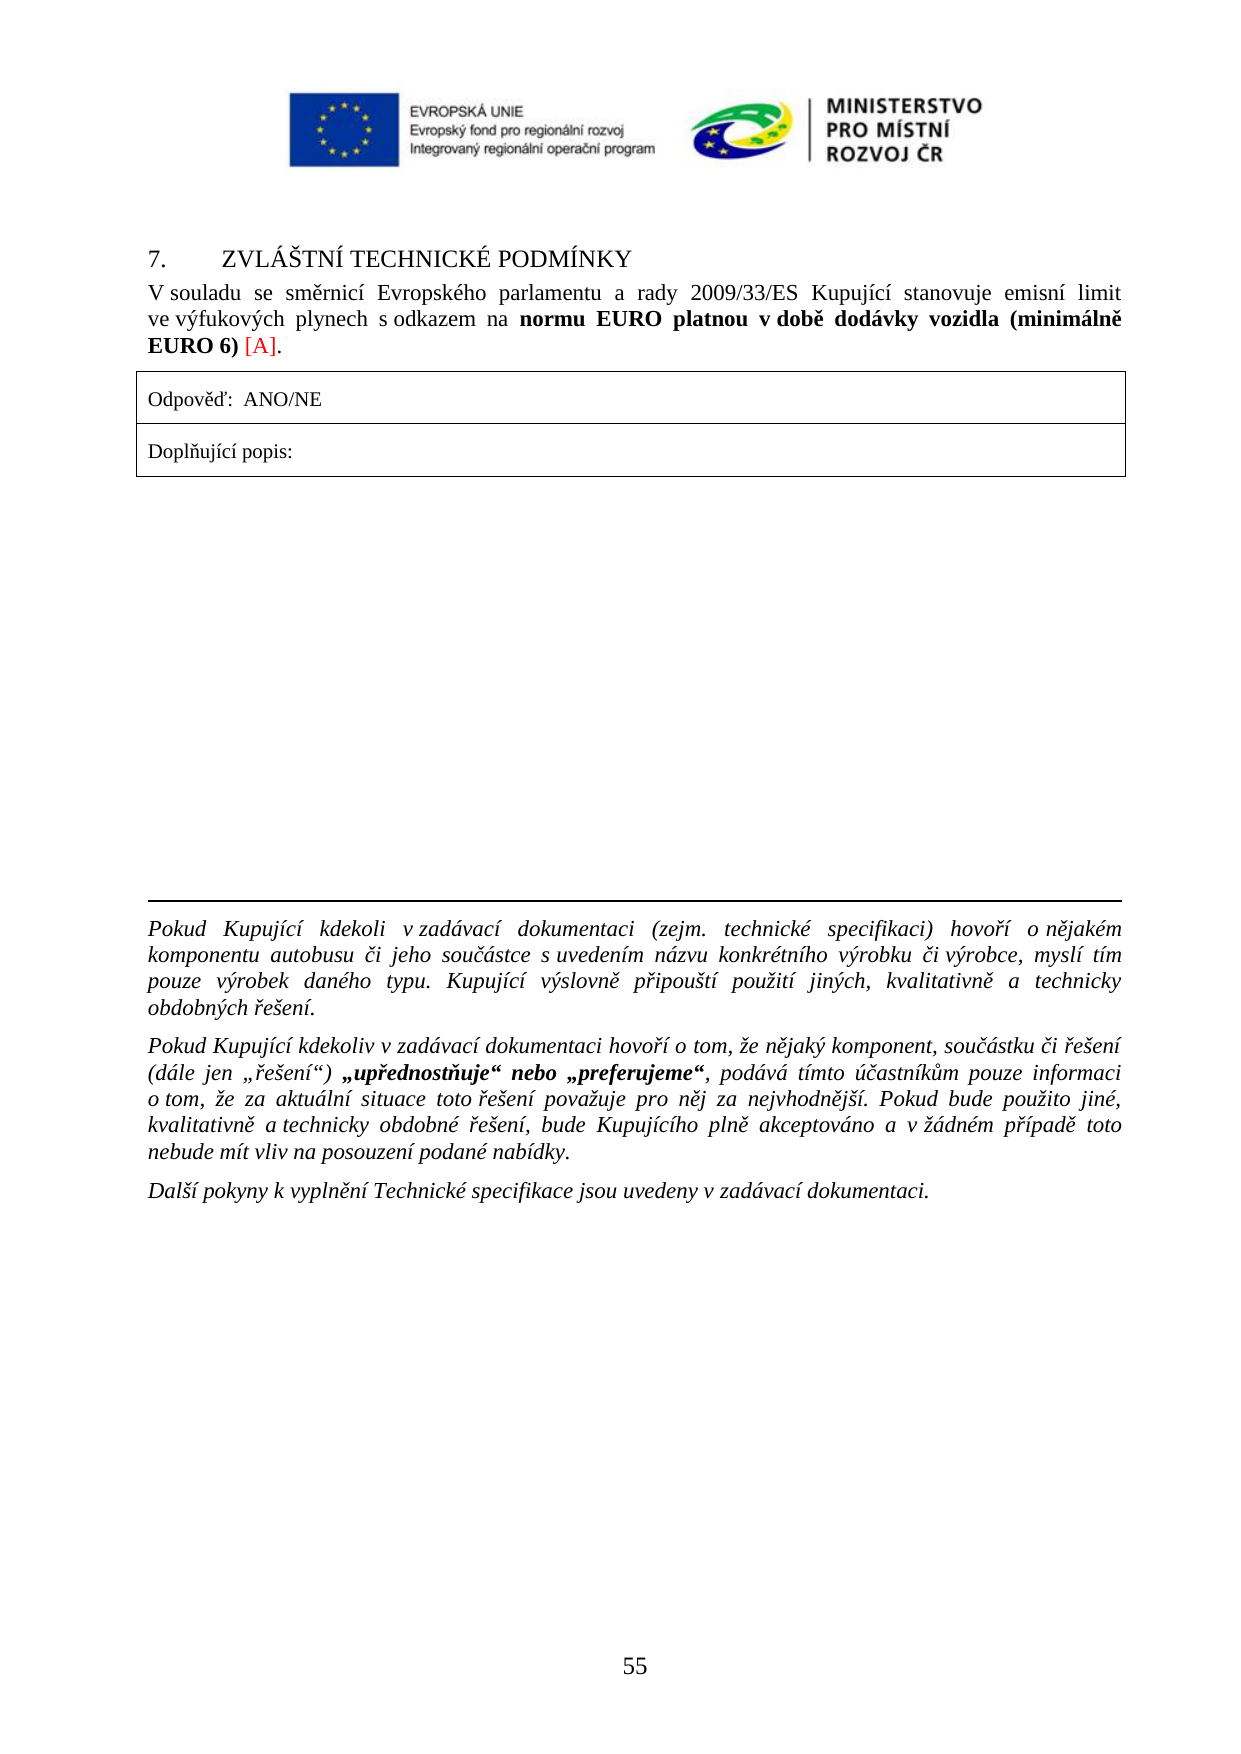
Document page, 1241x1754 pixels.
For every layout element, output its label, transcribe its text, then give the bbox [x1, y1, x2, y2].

picture [265, 68, 1005, 191]
table_cell Doplňující popis: [137, 424, 1125, 476]
text V souladu se směrnicí Evropského parlamentu a rady 2009/33/ES Kupující stanovuje emisní limit ve výfukových plynech s odkazem na normu EURO platnou v době dodávky vozidla (minimálně EURO 6) [A]. [148, 279, 1122, 358]
table_header Odpověď: ANO/NE [137, 372, 1125, 423]
list Pokud Kupující kdekoliv v zadávací dokumentaci hovoří o tom, že nějaký komponent, součástku či řešení (dále jen „řešení“) „upřednostňuje“ nebo „preferujeme“, podává tímto účastníkům pouze informaci o tom, že za aktuální situace toto řešení považuje pro něj za nejvhodnější. Pokud bude použito jiné, kvalitativně a technicky obdobné řešení, bude Kupujícího plně akceptováno a v žádném případě toto nebude mít vliv na posouzení podané nabídky. [148, 1032, 1122, 1164]
subtitle ZVLÁŠTNÍ TECHNICKÉ PODMÍNKY [148, 244, 1122, 273]
list Další pokyny k vyplnění Technické specifikace jsou uvedeny v zadávací dokumentaci. [148, 1177, 1122, 1203]
list Pokud Kupující kdekoli v zadávací dokumentaci (zejm. technické specifikaci) hovoří o nějakém komponentu autobusu či jeho součástce s uvedením názvu konkrétního výrobku či výrobce, myslí tím pouze výrobek daného typu. Kupující výslovně připouští použití jiných, kvalitativně a technicky obdobných řešení. [148, 914, 1122, 1020]
